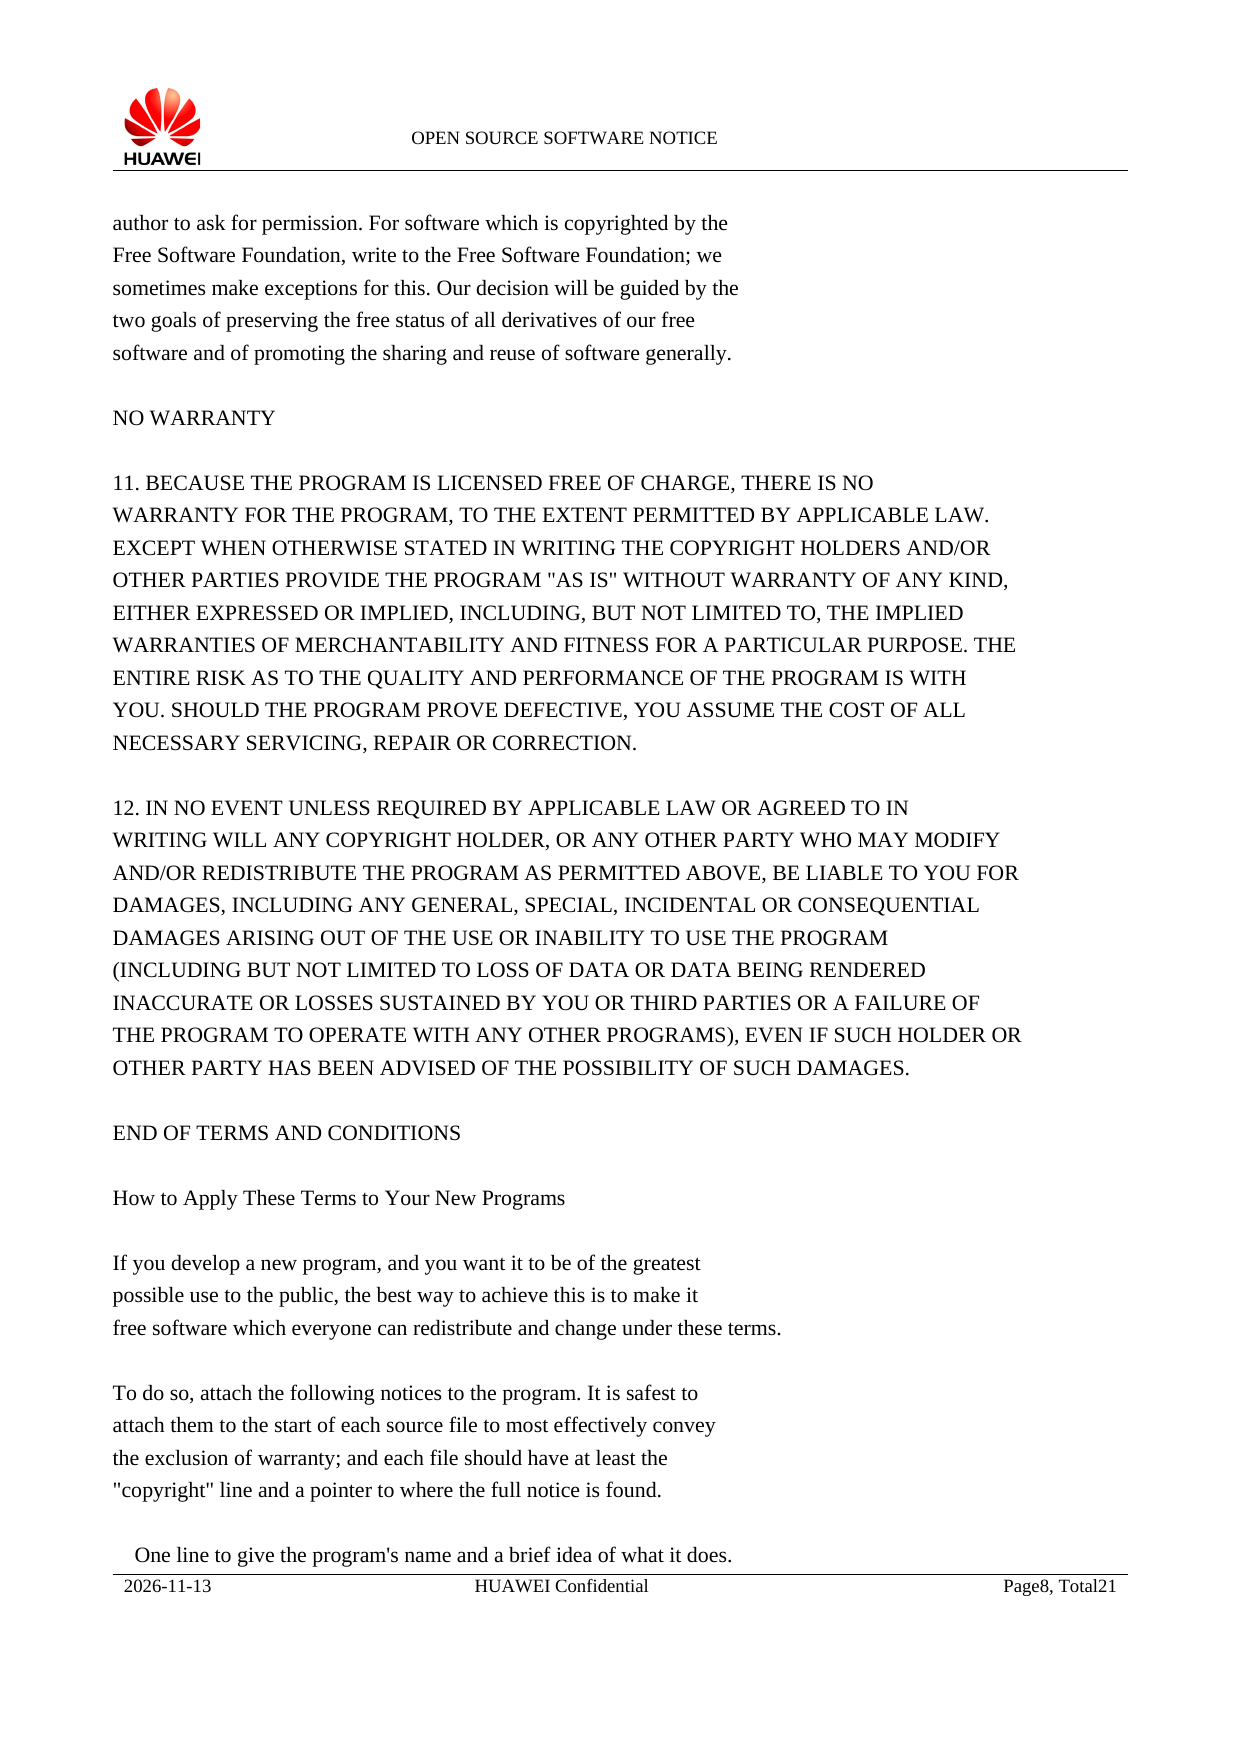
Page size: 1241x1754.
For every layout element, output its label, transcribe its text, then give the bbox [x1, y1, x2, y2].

text INACCURATE OR LOSSES SUSTAINED BY YOU OR THIRD PARTIES OR A FAILURE OF [112, 986, 1128, 1019]
text WARRANTIES OF MERCHANTABILITY AND FITNESS FOR A PARTICULAR PURPOSE. THE [112, 629, 1128, 661]
text attach them to the start of each source file to most effectively convey [112, 1409, 1128, 1441]
text YOU. SHOULD THE PROGRAM PROVE DEFECTIVE, YOU ASSUME THE COST OF ALL [112, 694, 1128, 726]
text Free Software Foundation, write to the Free Software Foundation; we [112, 239, 1128, 271]
text author to ask for permission. For software which is copyrighted by the [112, 206, 1128, 239]
text END OF TERMS AND CONDITIONS [112, 1116, 1128, 1149]
text DAMAGES, INCLUDING ANY GENERAL, SPECIAL, INCIDENTAL OR CONSEQUENTIAL [112, 889, 1128, 921]
text "copyright" line and a pointer to where the full notice is found. [112, 1474, 1128, 1506]
picture [124, 88, 201, 165]
text To do so, attach the following notices to the program. It is safest to [112, 1376, 1128, 1409]
text sometimes make exceptions for this. Our decision will be guided by the [112, 271, 1128, 304]
text NO WARRANTY [112, 401, 1128, 434]
text two goals of preserving the free status of all derivatives of our free [112, 304, 1128, 336]
text AND/OR REDISTRIBUTE THE PROGRAM AS PERMITTED ABOVE, BE LIABLE TO YOU FOR [112, 856, 1128, 889]
text THE PROGRAM TO OPERATE WITH ANY OTHER PROGRAMS), EVEN IF SUCH HOLDER OR [112, 1019, 1128, 1051]
text ENTIRE RISK AS TO THE QUALITY AND PERFORMANCE OF THE PROGRAM IS WITH [112, 661, 1128, 694]
text OTHER PARTIES PROVIDE THE PROGRAM "AS IS" WITHOUT WARRANTY OF ANY KIND, [112, 564, 1128, 596]
text 12. IN NO EVENT UNLESS REQUIRED BY APPLICABLE LAW OR AGREED TO IN [112, 791, 1128, 824]
text free software which everyone can redistribute and change under these terms. [112, 1311, 1128, 1344]
text (INCLUDING BUT NOT LIMITED TO LOSS OF DATA OR DATA BEING RENDERED [112, 954, 1128, 986]
text the exclusion of warranty; and each file should have at least the [112, 1441, 1128, 1474]
text EITHER EXPRESSED OR IMPLIED, INCLUDING, BUT NOT LIMITED TO, THE IMPLIED [112, 596, 1128, 629]
text WRITING WILL ANY COPYRIGHT HOLDER, OR ANY OTHER PARTY WHO MAY MODIFY [112, 824, 1128, 856]
text One line to give the program's name and a brief idea of what it does. [112, 1539, 1128, 1571]
text OTHER PARTY HAS BEEN ADVISED OF THE POSSIBILITY OF SUCH DAMAGES. [112, 1051, 1128, 1084]
text EXCEPT WHEN OTHERWISE STATED IN WRITING THE COPYRIGHT HOLDERS AND/OR [112, 531, 1128, 564]
text If you develop a new program, and you want it to be of the greatest [112, 1246, 1128, 1279]
text WARRANTY FOR THE PROGRAM, TO THE EXTENT PERMITTED BY APPLICABLE LAW. [112, 499, 1128, 531]
text How to Apply These Terms to Your New Programs [112, 1181, 1128, 1214]
text 11. BECAUSE THE PROGRAM IS LICENSED FREE OF CHARGE, THERE IS NO [112, 466, 1128, 499]
text possible use to the public, the best way to achieve this is to make it [112, 1279, 1128, 1311]
text software and of promoting the sharing and reuse of software generally. [112, 336, 1128, 369]
text DAMAGES ARISING OUT OF THE USE OR INABILITY TO USE THE PROGRAM [112, 921, 1128, 954]
text NECESSARY SERVICING, REPAIR OR CORRECTION. [112, 726, 1128, 759]
